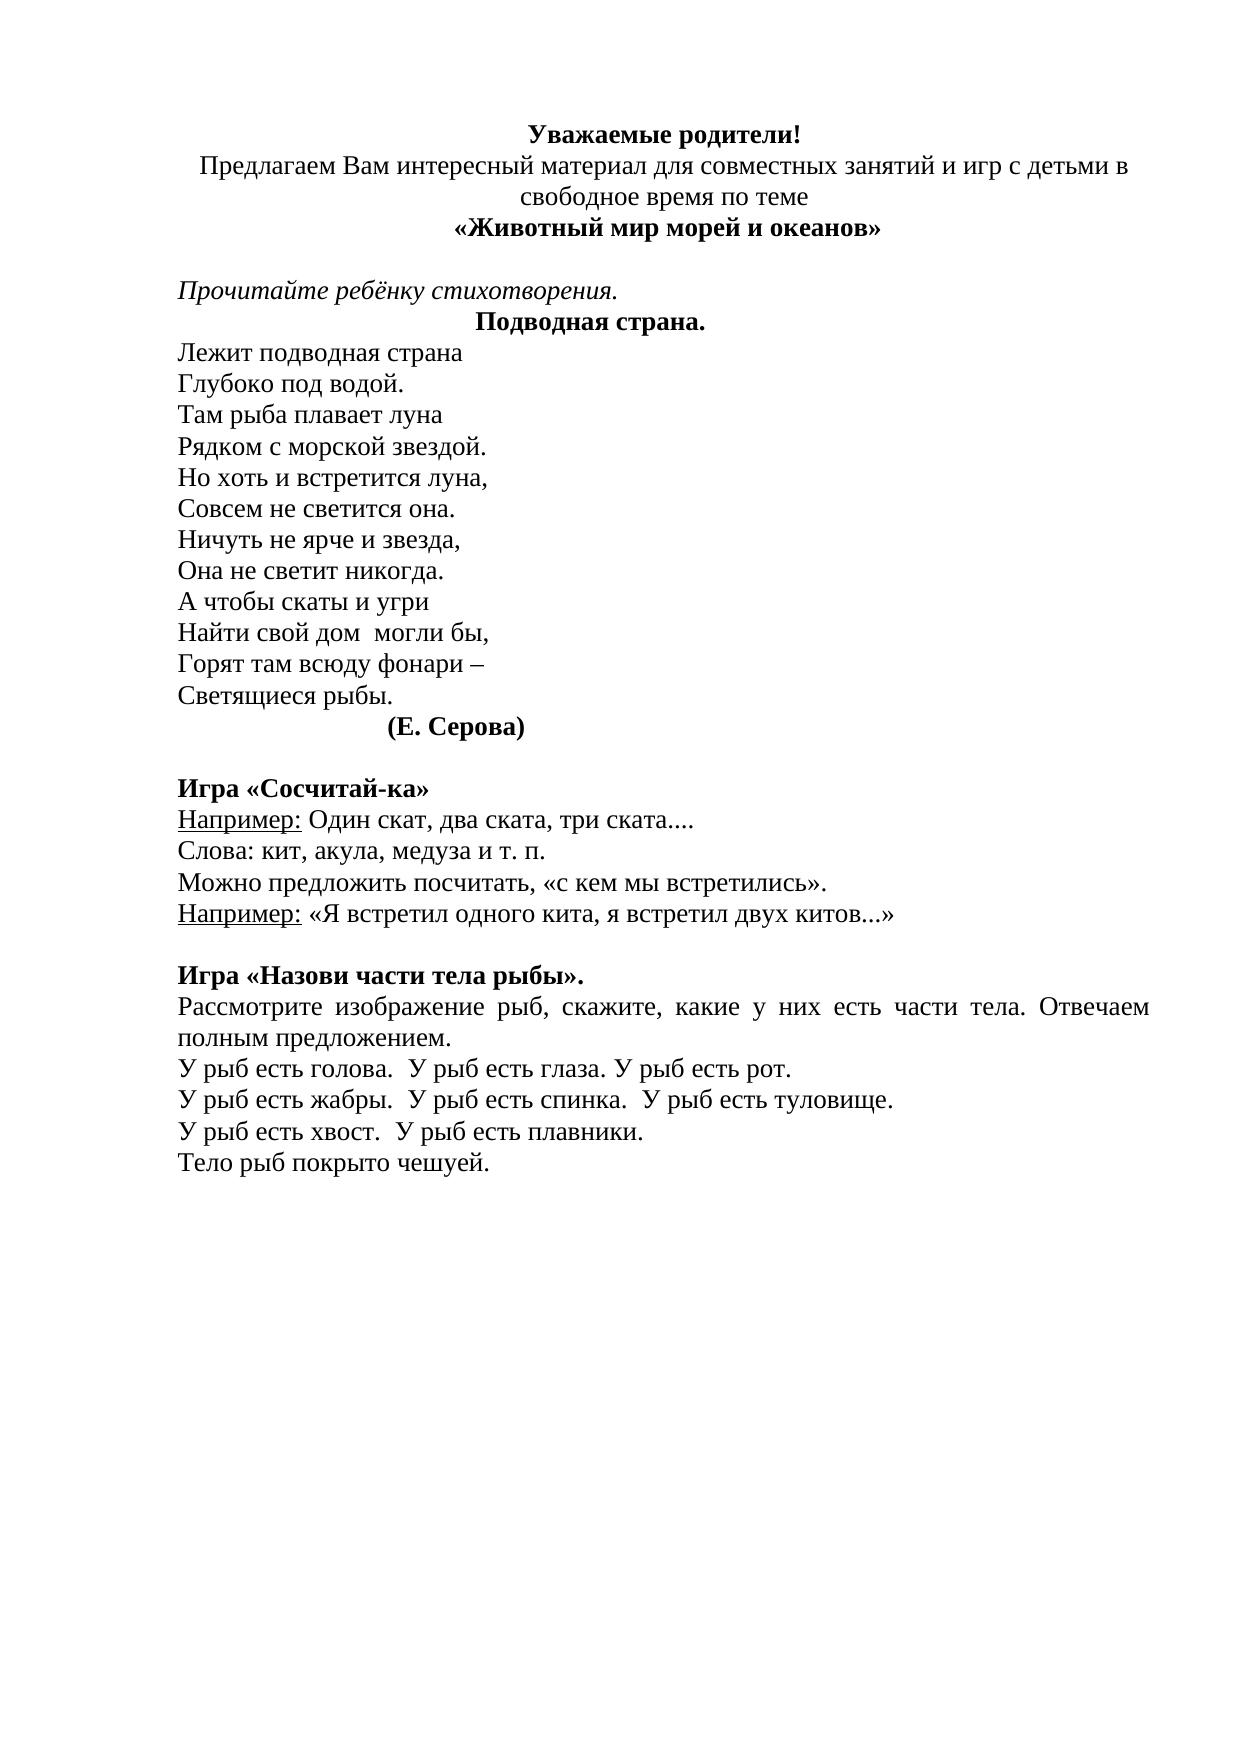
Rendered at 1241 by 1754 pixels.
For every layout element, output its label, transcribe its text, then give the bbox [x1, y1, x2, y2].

text У рыб есть жабры. У рыб есть спинка. У рыб есть туловище. [177, 1084, 1152, 1115]
text Светящиеся рыбы. [177, 679, 1152, 710]
text А чтобы скаты и угри [177, 585, 1152, 616]
text Слова: кит, акула, медуза и т. п. [177, 834, 1152, 866]
text Но хоть и встретится луна, [177, 461, 1152, 492]
text Игра «Назови части тела рыбы». [177, 959, 1152, 990]
text Уважаемые родители! [177, 118, 1152, 149]
text Например: «Я встретил одного кита, я встретил двух китов...» [177, 897, 1152, 928]
text Игра «Сосчитай-ка» [177, 772, 1152, 803]
text Ничуть не ярче и звезда, [177, 523, 1152, 554]
text Глубоко под водой. [177, 367, 1152, 398]
text Рядком с морской звездой. [177, 429, 1152, 461]
text Подводная страна. [177, 305, 1152, 336]
text Лежит подводная страна [177, 336, 1152, 367]
text У рыб есть голова. У рыб есть глаза. У рыб есть рот. [177, 1052, 1152, 1084]
text У рыб есть хвост. У рыб есть плавники. [177, 1115, 1152, 1146]
text Горят там всюду фонари – [177, 648, 1152, 679]
text Прочитайте ребёнку стихотворения. [177, 274, 1152, 305]
text Можно предложить посчитать, «с кем мы встретились». [177, 866, 1152, 897]
text Предлагаем Вам интересный материал для совместных занятий и игр с детьми в свободное время по теме [177, 149, 1152, 212]
text «Животный мир морей и океанов» [177, 212, 1152, 243]
text Она не светит никогда. [177, 554, 1152, 585]
text Например: Один скат, два ската, три ската.... [177, 803, 1152, 834]
text (Е. Серова) [177, 710, 1152, 741]
text Там рыба плавает луна [177, 398, 1152, 429]
text Совсем не светится она. [177, 492, 1152, 523]
text Рассмотрите изображение рыб, скажите, какие у них есть части тела. Отвечаем полным предложением. [177, 990, 1152, 1052]
text Найти свой дом могли бы, [177, 616, 1152, 648]
text Тело рыб покрыто чешуей. [177, 1146, 1152, 1177]
